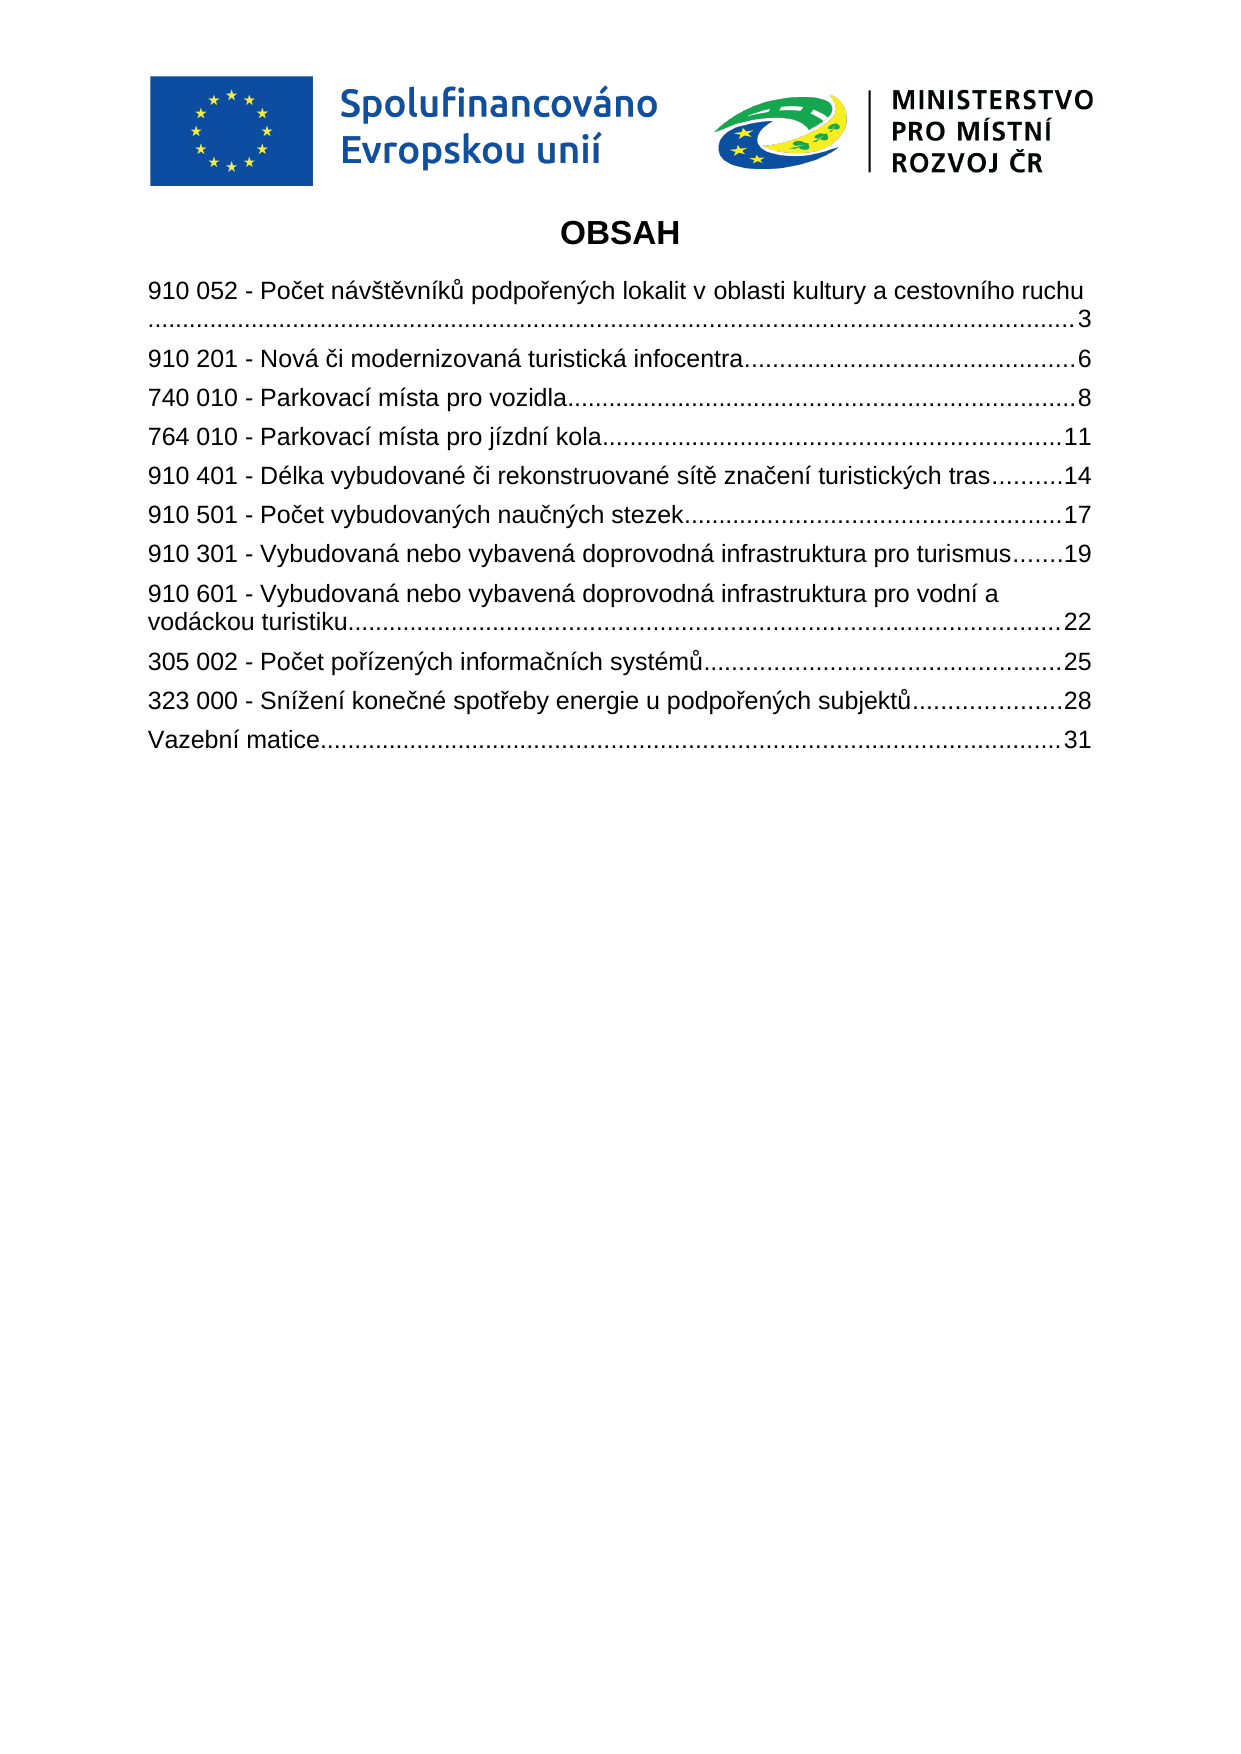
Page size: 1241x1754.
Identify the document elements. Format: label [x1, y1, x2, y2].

picture [147, 73, 1093, 189]
